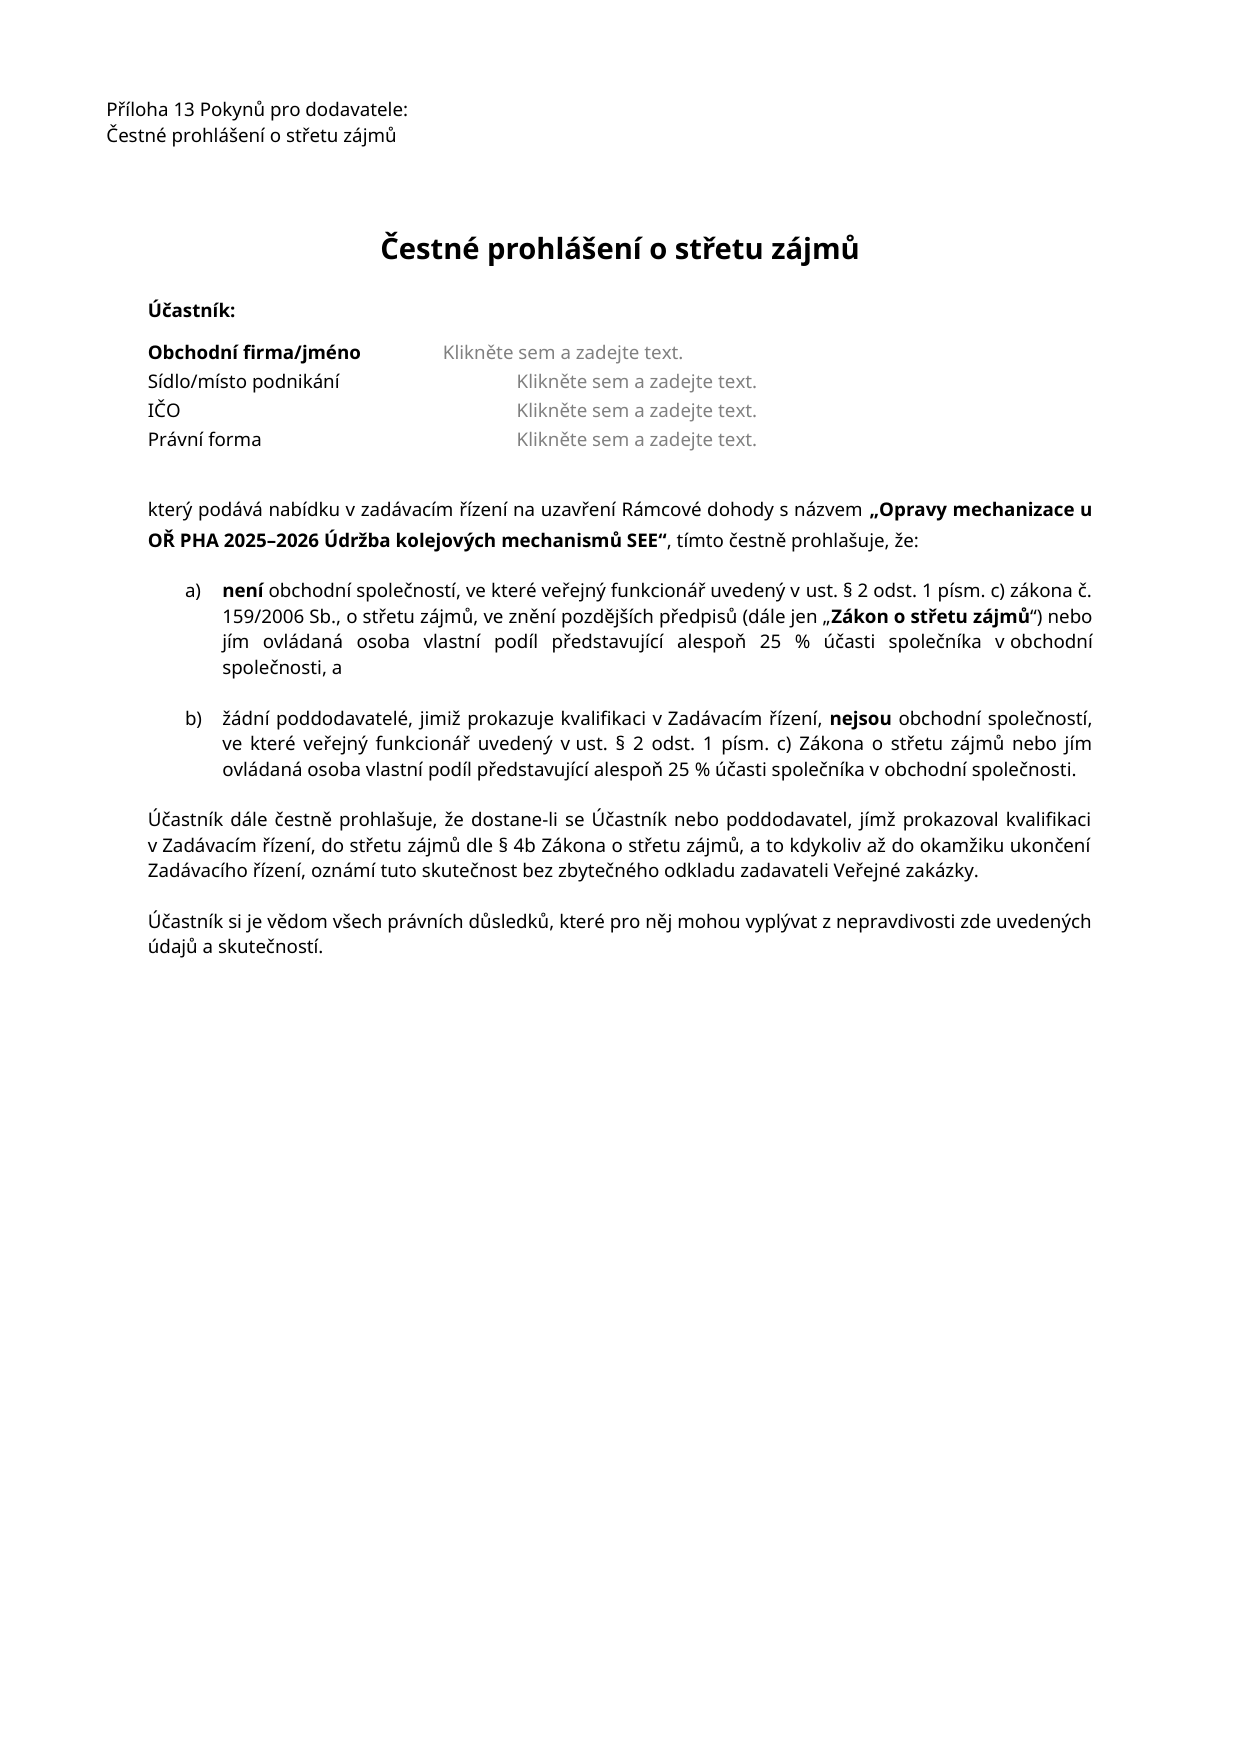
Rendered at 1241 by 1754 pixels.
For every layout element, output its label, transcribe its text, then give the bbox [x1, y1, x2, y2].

list není obchodní společností, ve které veřejný funkcionář uvedený v ust. § 2 odst. 1 písm. c) zákona č. 159/2006 Sb., o střetu zájmů, ve znění pozdějších předpisů (dále jen „Zákon o střetu zájmů“) nebo jím ovládaná osoba vlastní podíl představující alespoň 25 % účasti společníka v obchodní společnosti, a [185, 578, 1093, 680]
text Účastník dále čestně prohlašuje, že dostane-li se Účastník nebo poddodavatel, jímž prokazoval kvalifikaci v Zadávacím řízení, do střetu zájmů dle § 4b Zákona o střetu zájmů, a to kdykoliv až do okamžiku ukončení Zadávacího řízení, oznámí tuto skutečnost bez zbytečného odkladu zadavateli Veřejné zakázky. [148, 806, 1093, 883]
text Právní forma [148, 423, 1093, 452]
text Účastník: [148, 293, 1093, 324]
title Čestné prohlášení o střetu zájmů [148, 228, 1093, 268]
text který podává nabídku v zadávacím řízení na uzavření Rámcové dohody s názvem „Opravy mechanizace u OŘ PHA 2025–2026 Údržba kolejových mechanismů SEE“, tímto čestně prohlašuje, že: [148, 490, 1093, 553]
text Obchodní firma/jméno [148, 336, 1093, 365]
text Účastník si je vědom všech právních důsledků, které pro něj mohou vyplývat z nepravdivosti zde uvedených údajů a skutečností. [148, 908, 1093, 959]
text IČO [148, 394, 1093, 423]
list žádní poddodavatelé, jimiž prokazuje kvalifikaci v Zadávacím řízení, nejsou obchodní společností, ve které veřejný funkcionář uvedený v ust. § 2 odst. 1 písm. c) Zákona o střetu zájmů nebo jím ovládaná osoba vlastní podíl představující alespoň 25 % účasti společníka v obchodní společnosti. [185, 705, 1093, 781]
text Sídlo/místo podnikání [148, 365, 1093, 394]
